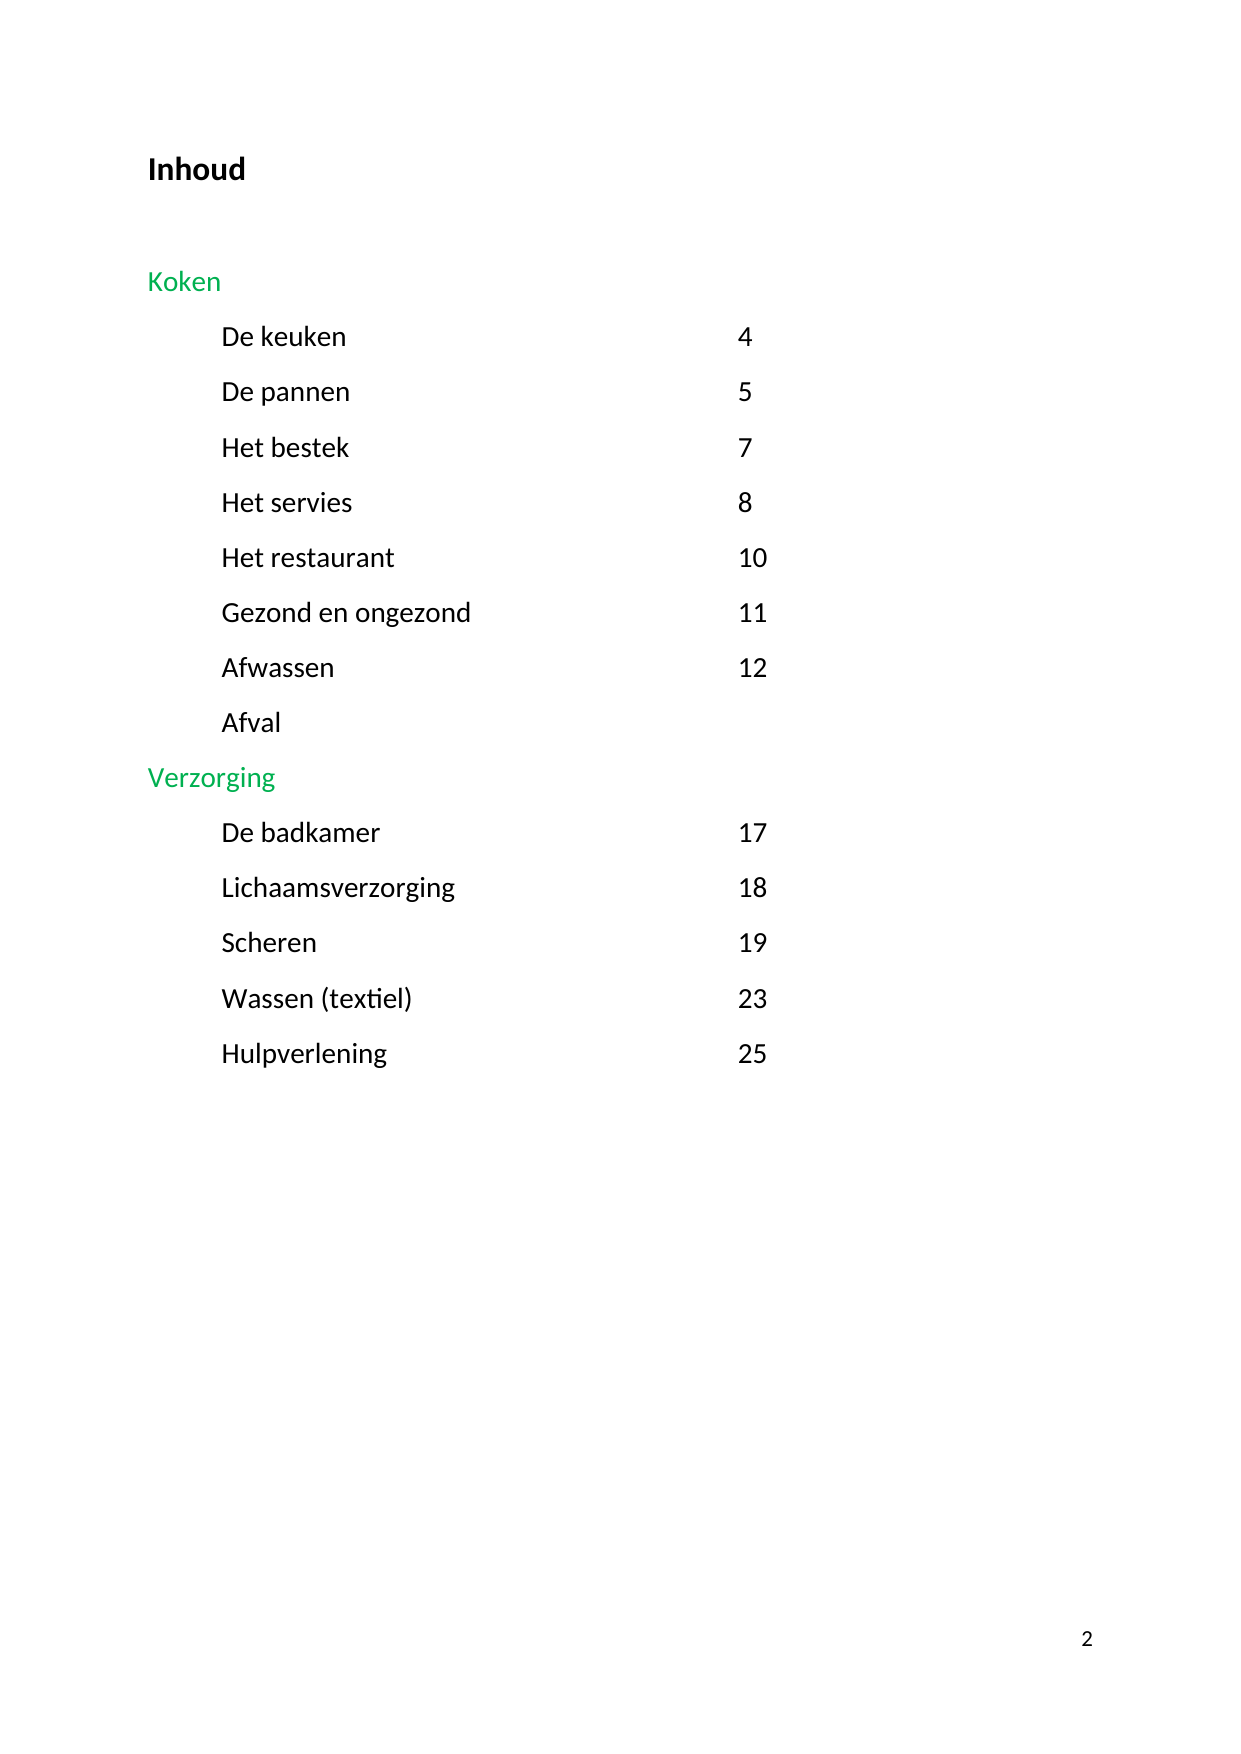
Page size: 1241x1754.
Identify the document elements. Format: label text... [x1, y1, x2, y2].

text Verzorging [148, 759, 1093, 795]
text De pannen 5 [148, 373, 1093, 409]
text Koken [148, 263, 1093, 299]
text Het servies 8 [148, 484, 1093, 519]
text Het restaurant 10 [148, 539, 1093, 574]
text Afval [148, 704, 1093, 740]
text Wassen (textiel) 23 [148, 980, 1093, 1015]
text Afwassen 12 [148, 649, 1093, 685]
text Lichaamsverzorging 18 [148, 869, 1093, 905]
text Hulpverlening 25 [148, 1035, 1093, 1070]
text De badkamer 17 [148, 814, 1093, 850]
text Gezond en ongezond 11 [148, 594, 1093, 629]
text Het bestek 7 [148, 429, 1093, 464]
text De keuken 4 [148, 318, 1093, 354]
text Scheren 19 [148, 924, 1093, 960]
text Inhoud [148, 148, 1093, 188]
